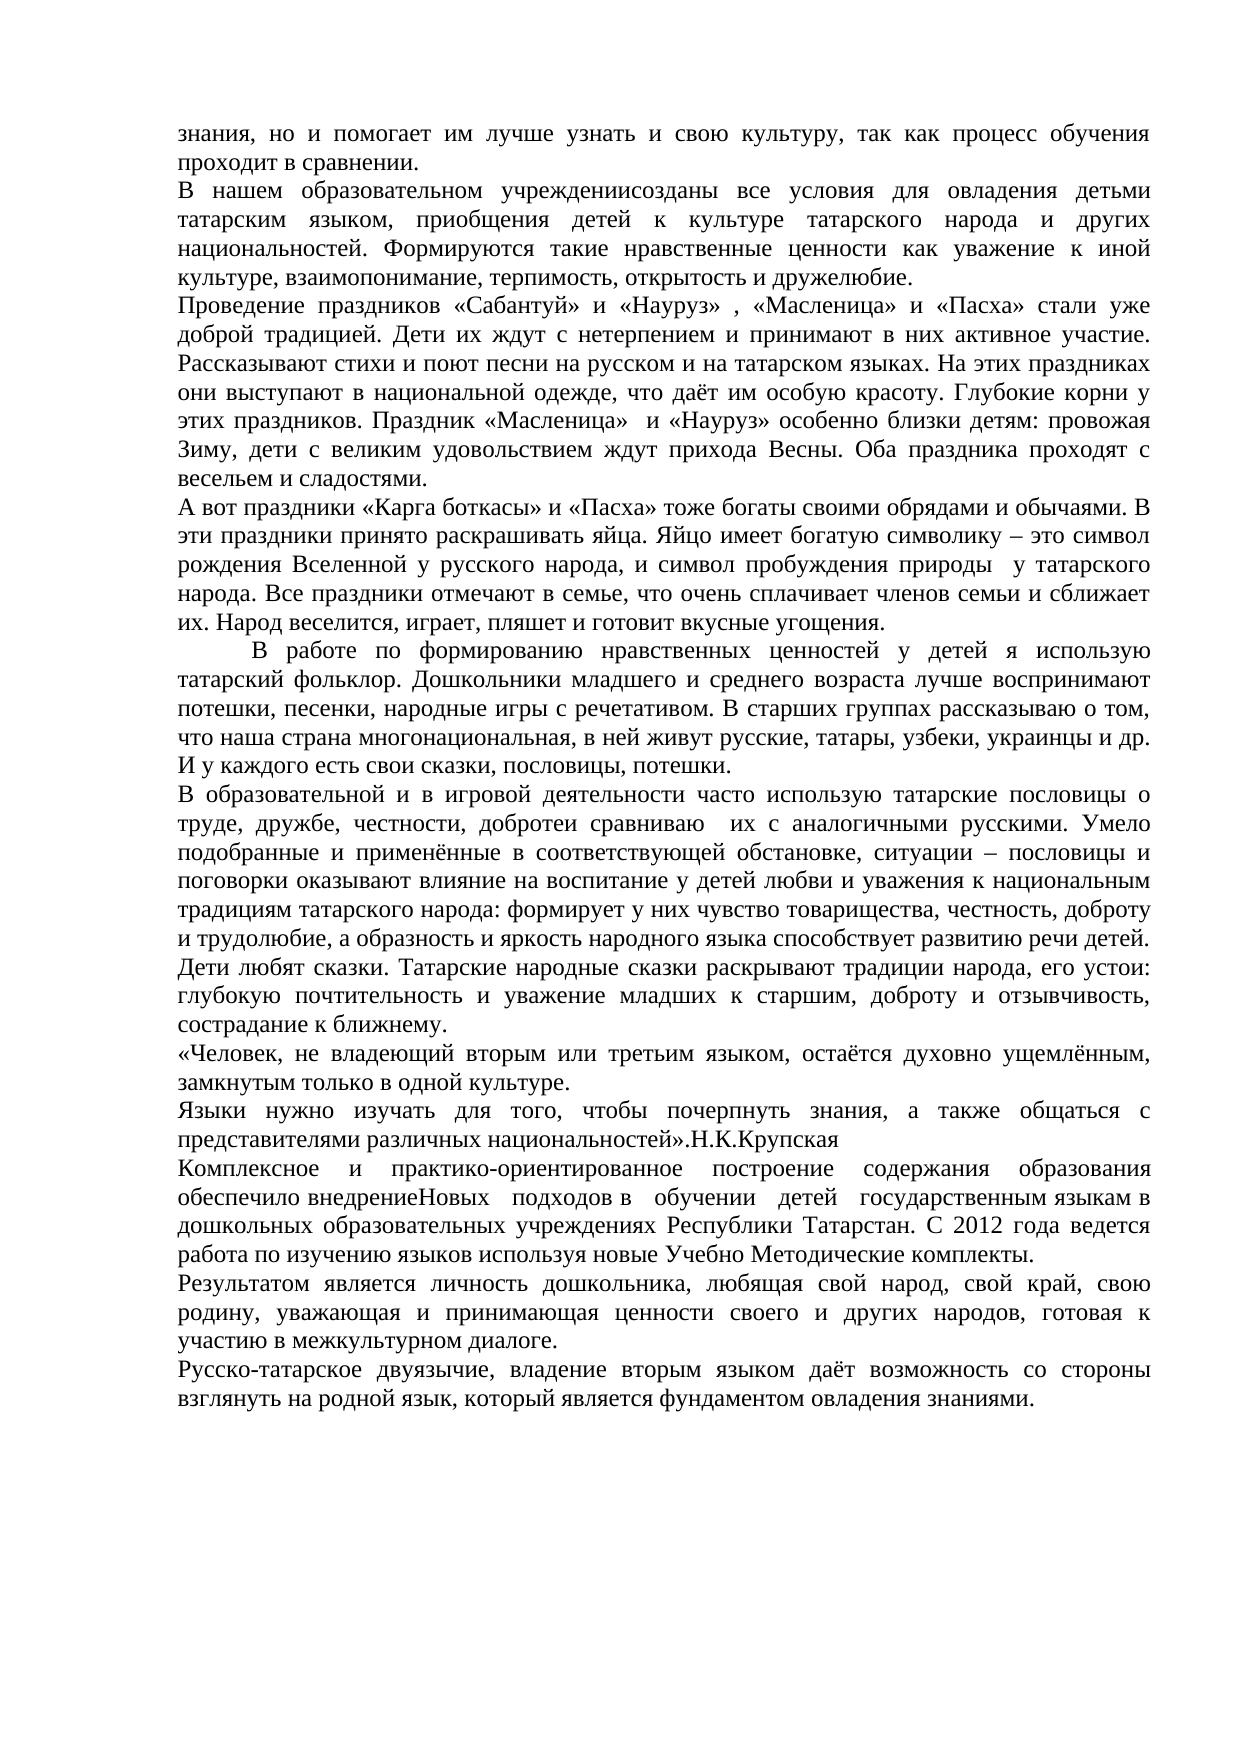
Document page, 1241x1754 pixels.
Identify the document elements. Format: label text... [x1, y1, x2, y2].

text Комплексное и практико-ориентированное построение содержания образования обеспечило внедрениеНовых подходов в обучении детей государственным языкам в дошкольных образовательных учреждениях Республики Татарстан. С 2012 года ведется работа по изучению языков используя новые Учебно Методические комплекты. [177, 1153, 1152, 1268]
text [177, 118, 1152, 176]
text Языки нужно изучать для того, чтобы почерпнуть знания, а также общаться с представителями различных национальностей».Н.К.Крупская [177, 1096, 1152, 1153]
text Русско-татарское двуязычие, владение вторым языком даёт возможность со стороны взглянуть на родной язык, который является фундаментом овладения знаниями. [177, 1354, 1152, 1412]
text Дети любят сказки. Татарские народные сказки раскрывают традиции народа, его устои: глубокую почтительность и уважение младших к старшим, доброту и отзывчивость, сострадание к ближнему. [177, 952, 1152, 1038]
text В работе по формированию нравственных ценностей у детей я использую татарский фольклор. Дошкольники младшего и среднего возраста лучше воспринимают потешки, песенки, народные игры с речетативом. В старших группах рассказываю о том, что наша страна многонациональная, в ней живут русские, татары, узбеки, украинцы и др. И у каждого есть свои сказки, пословицы, потешки. [177, 636, 1152, 779]
text В нашем образовательном учреждениисозданы все условия для овладения детьми татарским языком, приобщения детей к культуре татарского народа и других национальностей. Формируются такие нравственные ценности как уважение к иной культуре, взаимопонимание, терпимость, открытость и дружелюбие. [177, 176, 1152, 291]
text В образовательной и в игровой деятельности часто использую татарские пословицы о труде, дружбе, честности, добротеи сравниваю их с аналогичными русскими. Умело подобранные и применённые в соответствующей обстановке, ситуации – пословицы и поговорки оказывают влияние на воспитание у детей любви и уважения к национальным традициям татарского народа: формирует у них чувство товарищества, честность, доброту и трудолюбие, а образность и яркость народного языка способствует развитию речи детей. [177, 779, 1152, 952]
text Проведение праздников «Сабантуй» и «Науруз» , «Масленица» и «Пасха» стали уже доброй традицией. Дети их ждут с нетерпением и принимают в них активное участие. Рассказывают стихи и поют песни на русском и на татарском языках. На этих праздниках они выступают в национальной одежде, что даёт им особую красоту. Глубокие корни у этих праздников. Праздник «Масленица» и «Науруз» особенно близки детям: провожая Зиму, дети с великим удовольствием ждут прихода Весны. Оба праздника проходят с весельем и сладостями. [177, 291, 1152, 492]
text «Человек, не владеющий вторым или третьим языком, остаётся духовно ущемлённым, замкнутым только в одной культуре. [177, 1038, 1152, 1096]
text Результатом является личность дошкольника, любящая свой народ, свой край, свою родину, уважающая и принимающая ценности своего и других народов, готовая к участию в межкультурном диалоге. [177, 1268, 1152, 1354]
text А вот праздники «Карга боткасы» и «Пасха» тоже богаты своими обрядами и обычаями. В эти праздники принято раскрашивать яйца. Яйцо имеет богатую символику – это символ рождения Вселенной у русского народа, и символ пробуждения природы у татарского народа. Все праздники отмечают в семье, что очень сплачивает членов семьи и сближает их. Народ веселится, играет, пляшет и готовит вкусные угощения. [177, 492, 1152, 636]
